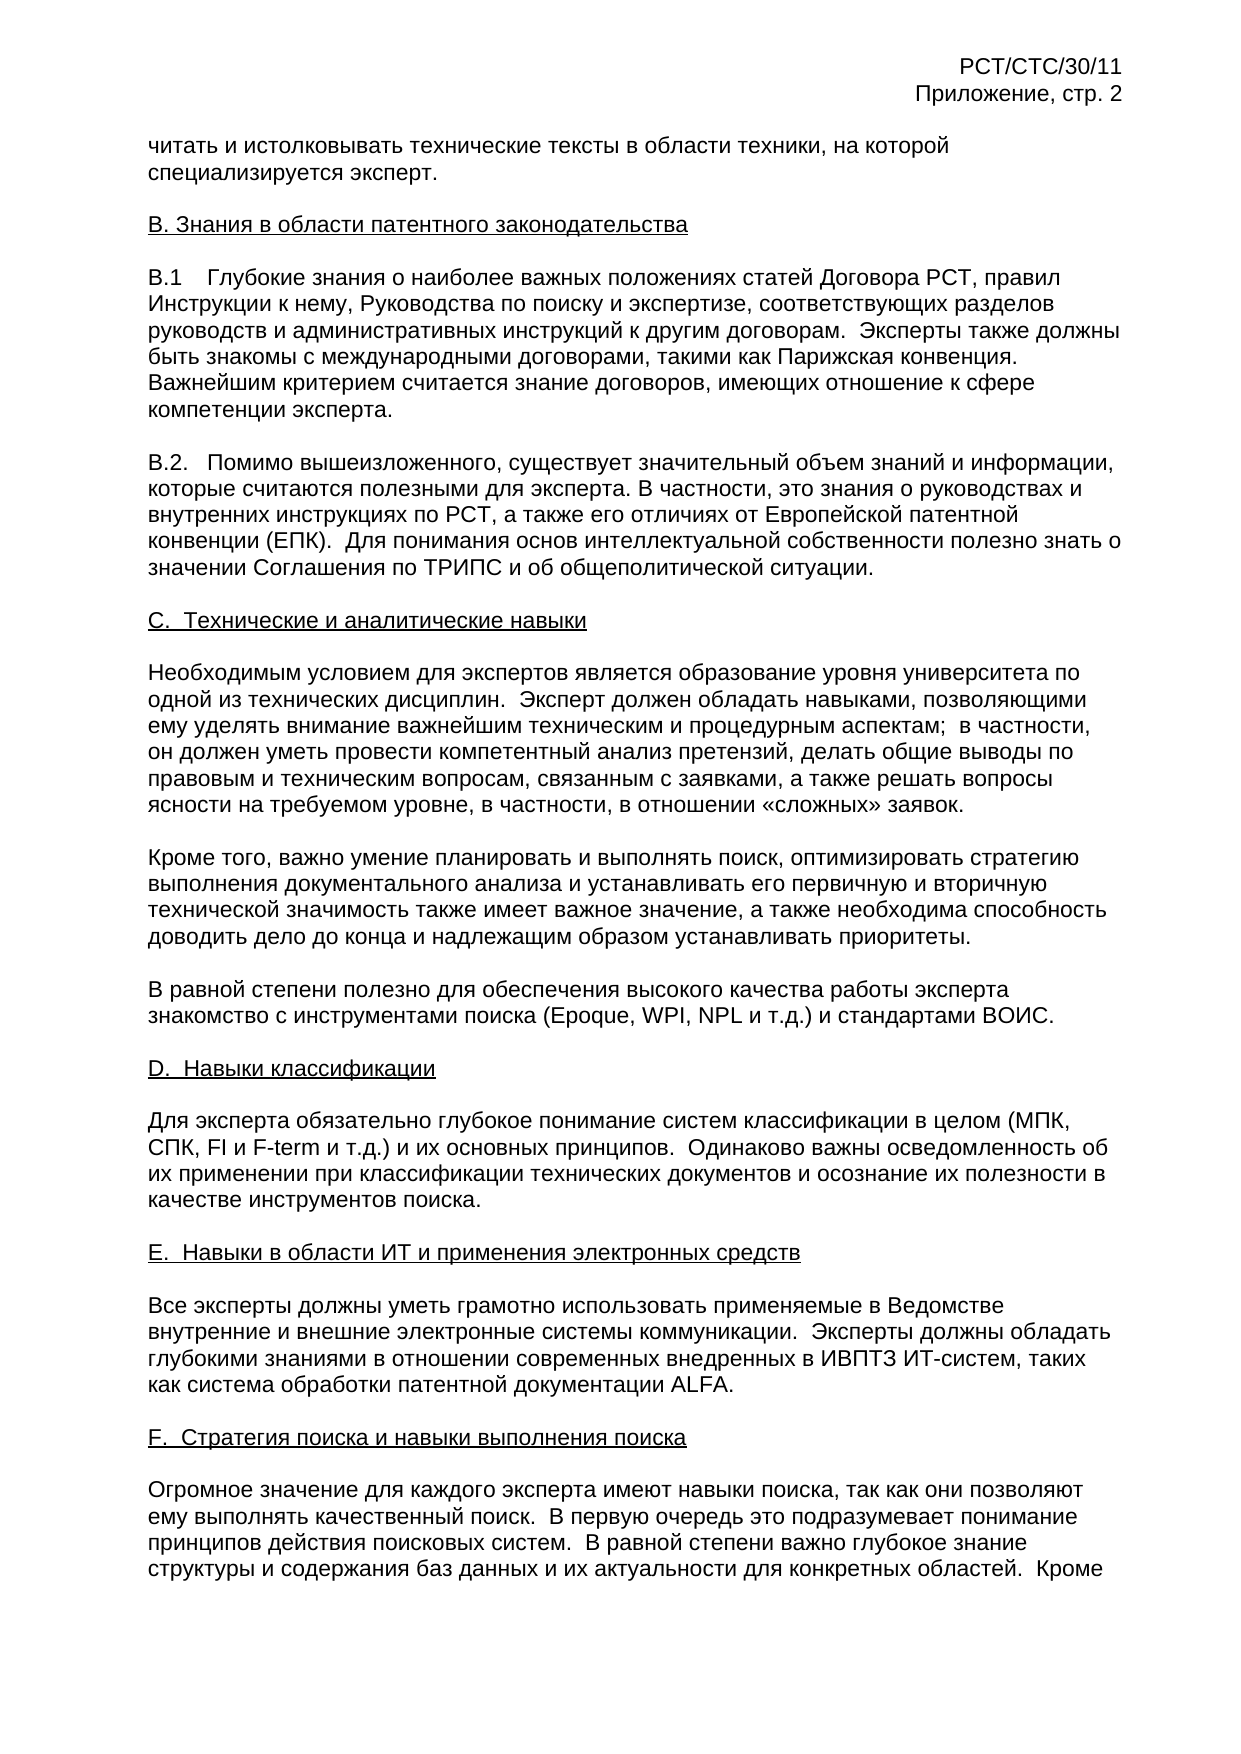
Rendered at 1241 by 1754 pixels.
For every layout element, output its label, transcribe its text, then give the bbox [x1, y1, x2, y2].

text F. Стратегия поиска и навыки выполнения поиска [148, 1423, 1122, 1450]
text D. Навыки классификации [148, 1054, 1122, 1081]
text Необходимым условием для экспертов является образование уровня университета по одной из технических дисциплин. Эксперт должен обладать навыками, позволяющими ему уделять внимание важнейшим техническим и процедурным аспектам; в частности, он должен уметь провести компетентный анализ претензий, делать общие выводы по правовым и техническим вопросам, связанным с заявками, а также решать вопросы ясности на требуемом уровне, в частности, в отношении «сложных» заявок. [148, 659, 1122, 817]
text C. Технические и аналитические навыки [148, 607, 1122, 633]
text В равной степени полезно для обеспечения высокого качества работы эксперта знакомство с инструментами поиска (Epoque, WPI, NPL и т.д.) и стандартами ВОИС. [148, 976, 1122, 1028]
text Для эксперта обязательно глубокое понимание систем классификации в целом (МПК, СПК, FI и F-term и т.д.) и их основных принципов. Одинаково важны осведомленность об их применении при классификации технических документов и осознание их полезности в качестве инструментов поиска. [148, 1107, 1122, 1213]
text Все эксперты должны уметь грамотно использовать применяемые в Ведомстве внутренние и внешние электронные системы коммуникации. Эксперты должны обладать глубокими знаниями в отношении современных внедренных в ИВПТЗ ИТ-систем, таких как система обработки патентной документации ALFA. [148, 1292, 1122, 1397]
text B. Знания в области патентного законодательства [148, 211, 1122, 238]
text B.1 Глубокие знания о наиболее важных положениях статей Договора РСТ, правил Инструкции к нему, Руководства по поиску и экспертизе, соответствующих разделов руководств и административных инструкций к другим договорам. Эксперты также должны быть знакомы с международными договорами, такими как Парижская конвенция. Важнейшим критерием считается знание договоров, имеющих отношение к сфере компетенции эксперта. [148, 264, 1122, 422]
text Кроме того, важно умение планировать и выполнять поиск, оптимизировать стратегию выполнения документального анализа и устанавливать его первичную и вторичную технической значимость также имеет важное значение, а также необходима способность доводить дело до конца и надлежащим образом устанавливать приоритеты. [148, 844, 1122, 949]
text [148, 1476, 1122, 1582]
text B.2. Помимо вышеизложенного, существует значительный объем знаний и информации, которые считаются полезными для эксперта. В частности, это знания о руководствах и внутренних инструкциях по РСТ, а также его отличиях от Европейской патентной конвенции (ЕПК). Для понимания основ интеллектуальной собственности полезно знать о значении Соглашения по ТРИПС и об общеполитической ситуации. [148, 448, 1122, 580]
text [148, 132, 1122, 185]
text E. Навыки в области ИТ и применения электронных средств [148, 1239, 1122, 1265]
